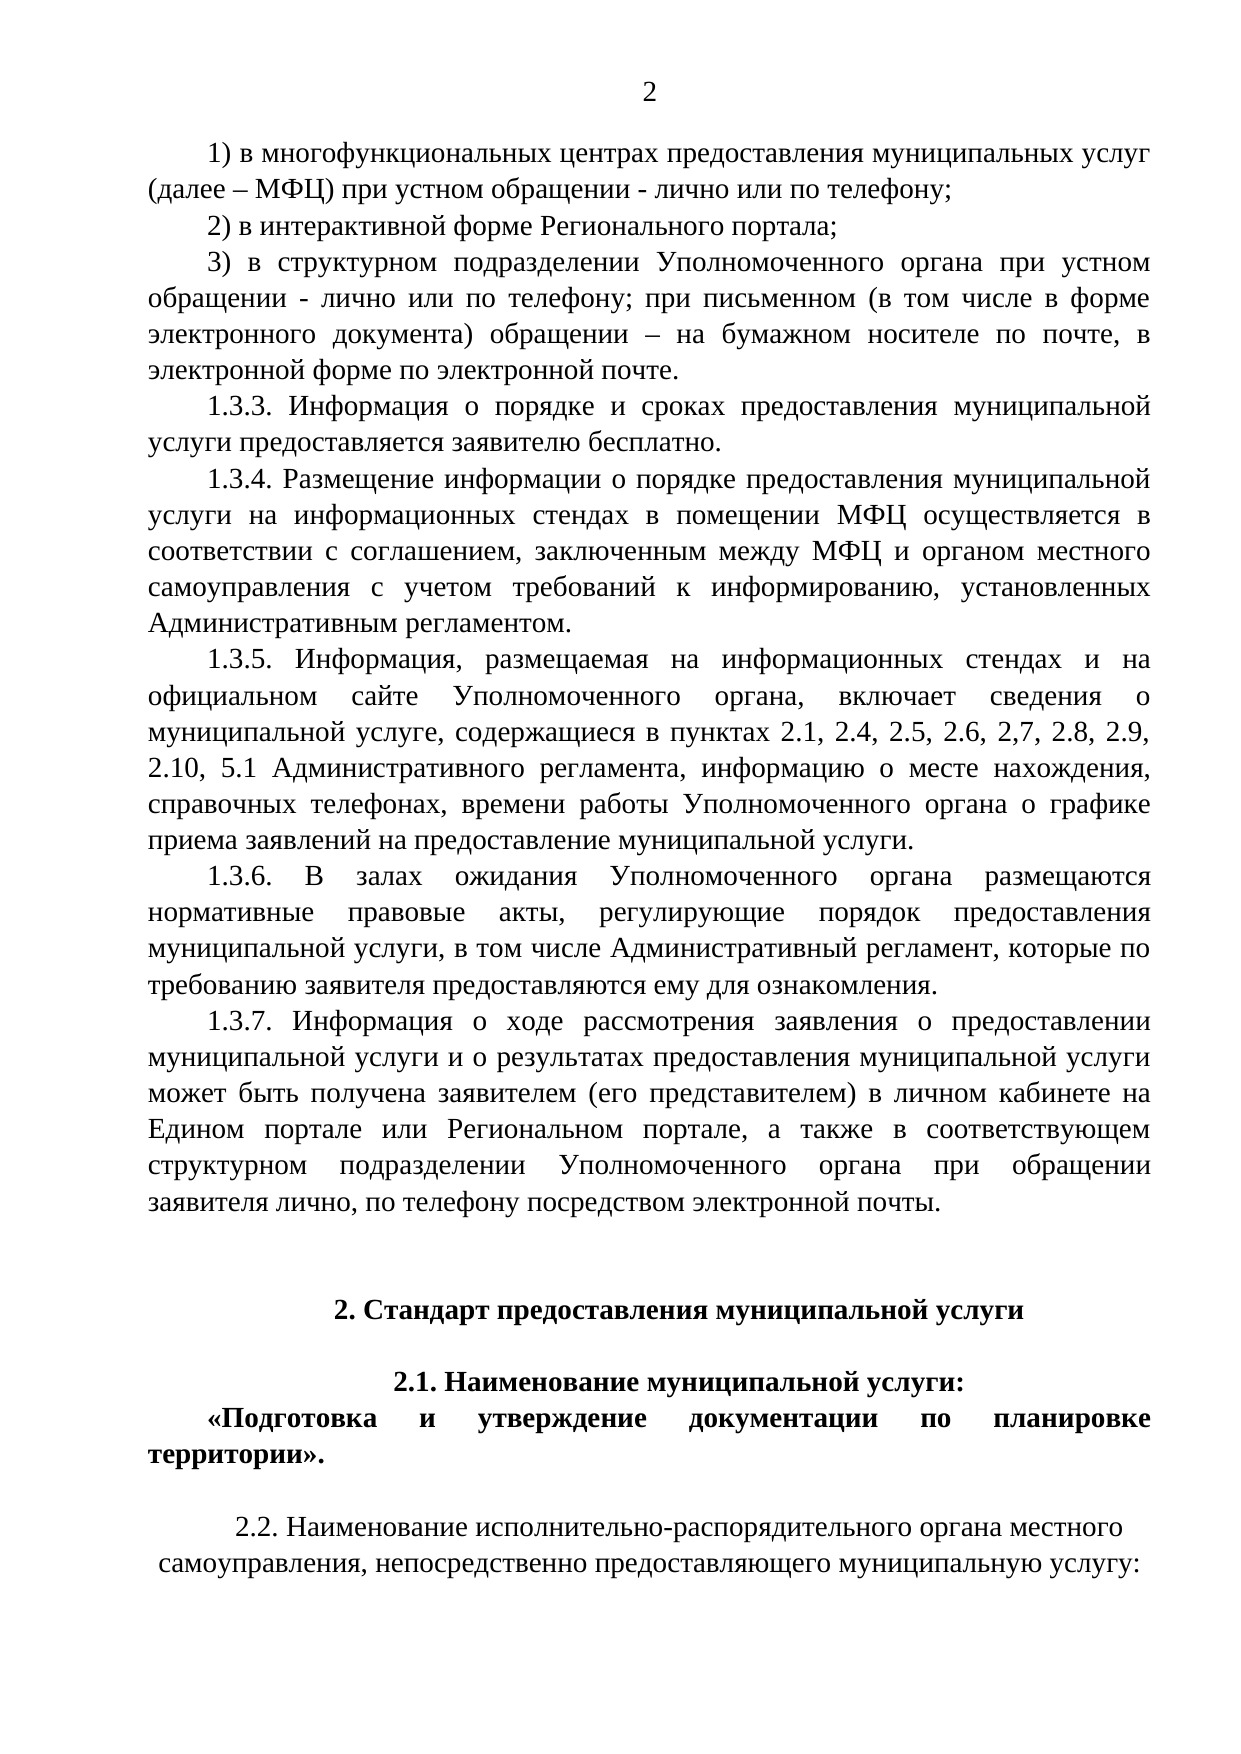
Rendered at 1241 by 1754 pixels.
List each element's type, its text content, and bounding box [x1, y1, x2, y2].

text 2.1. Наименование муниципальной услуги: [148, 1364, 1152, 1398]
text 1.3.4. Размещение информации о порядке предоставления муниципальной услуги на информационных стендах в помещении МФЦ осуществляется в соответствии с соглашением, заключенным между МФЦ и органом местного самоуправления с учетом требований к информированию, установленных Административным регламентом. [148, 461, 1152, 639]
text 1.3.6. В залах ожидания Уполномоченного органа размещаются нормативные правовые акты, регулирующие порядок предоставления муниципальной услуги, в том числе Административный регламент, которые по требованию заявителя предоставляются ему для ознакомления. [148, 858, 1152, 1000]
text 3) в структурном подразделении Уполномоченного органа при устном обращении - лично или по телефону; при письменном (в том числе в форме электронного документа) обращении – на бумажном носителе по почте, в электронной форме по электронной почте. [148, 244, 1152, 386]
text 1) в многофункциональных центрах предоставления муниципальных услуг (далее – МФЦ) при устном обращении - лично или по телефону; [148, 135, 1152, 205]
text 2) в интерактивной форме Регионального портала; [148, 208, 1152, 241]
text 1.3.7. Информация о ходе рассмотрения заявления о предоставлении муниципальной услуги и о результатах предоставления муниципальной услуги может быть получена заявителем (его представителем) в личном кабинете на Едином портале или Региональном портале, а также в соответствующем структурном подразделении Уполномоченного органа при обращении заявителя лично, по телефону посредством электронной почты. [148, 1003, 1152, 1217]
text 1.3.5. Информация, размещаемая на информационных стендах и на официальном сайте Уполномоченного органа, включает сведения о муниципальной услуге, содержащиеся в пунктах 2.1, 2.4, 2.5, 2.6, 2,7, 2.8, 2.9, 2.10, 5.1 Административного регламента, информацию о месте нахождения, справочных телефонах, времени работы Уполномоченного органа о графике приема заявлений на предоставление муниципальной услуги. [148, 641, 1152, 856]
text «Подготовка и утверждение документации по планировке территории». [148, 1401, 1152, 1470]
text 2.2. Наименование исполнительно-распорядительного органа местного самоуправления, непосредственно предоставляющего муниципальную услугу: [148, 1509, 1152, 1579]
text 2. Стандарт предоставления муниципальной услуги [148, 1292, 1152, 1326]
text 1.3.3. Информация о порядке и сроках предоставления муниципальной услуги предоставляется заявителю бесплатно. [148, 388, 1152, 458]
